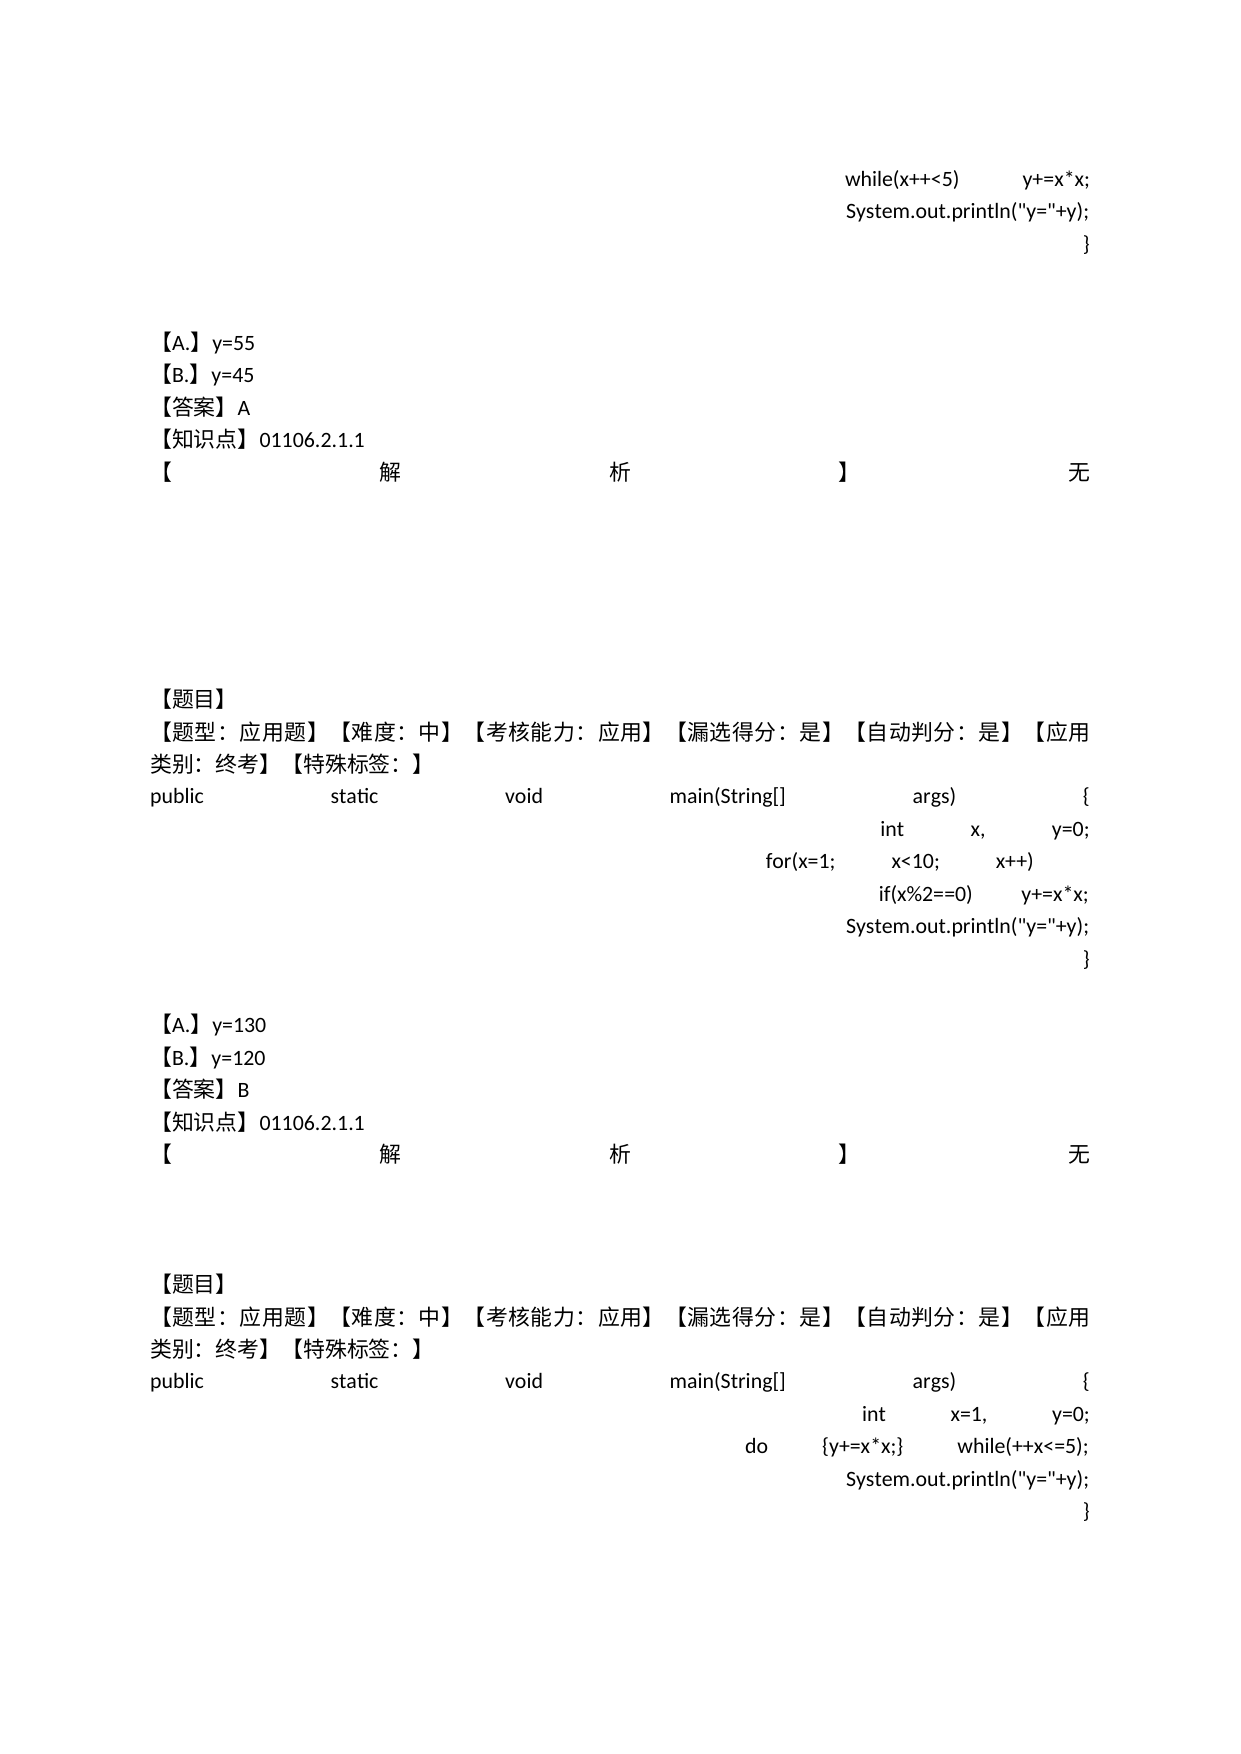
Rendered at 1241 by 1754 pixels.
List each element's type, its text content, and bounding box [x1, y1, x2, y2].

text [150, 162, 1090, 324]
text public static void main(String[] args) { int x, y=0; for(x=1; x<10; x++) if(x%2==0) y+=x*x; System.out.println("y="+y); } [150, 779, 1090, 1007]
text 【解析】无 [150, 454, 1090, 649]
text public static void main(String[] args) { int x=1, y=0; do {y+=x*x;} while(++x<=5); System.out.println("y="+y); } [150, 1364, 1090, 1592]
text 【答案】A [150, 389, 1090, 422]
text 【答案】B [150, 1072, 1090, 1104]
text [150, 1299, 1090, 1364]
text 【知识点】01106.2.1.1 [150, 422, 1090, 454]
text 【知识点】01106.2.1.1 [150, 1104, 1090, 1137]
text 【A.】y=55 [150, 324, 1090, 357]
text 【B.】y=120 [150, 1039, 1090, 1072]
text 【题型：应用题】【难度：中】【考核能力：应用】【漏选得分：是】【自动判分：是】【应用类别：终考】【特殊标签：】 [150, 714, 1090, 779]
text 【题目】 [150, 682, 1090, 714]
text 【解析】无 [150, 1137, 1090, 1234]
text 【题目】 [150, 1267, 1090, 1299]
text 【A.】y=130 [150, 1007, 1090, 1039]
text 【B.】y=45 [150, 357, 1090, 389]
